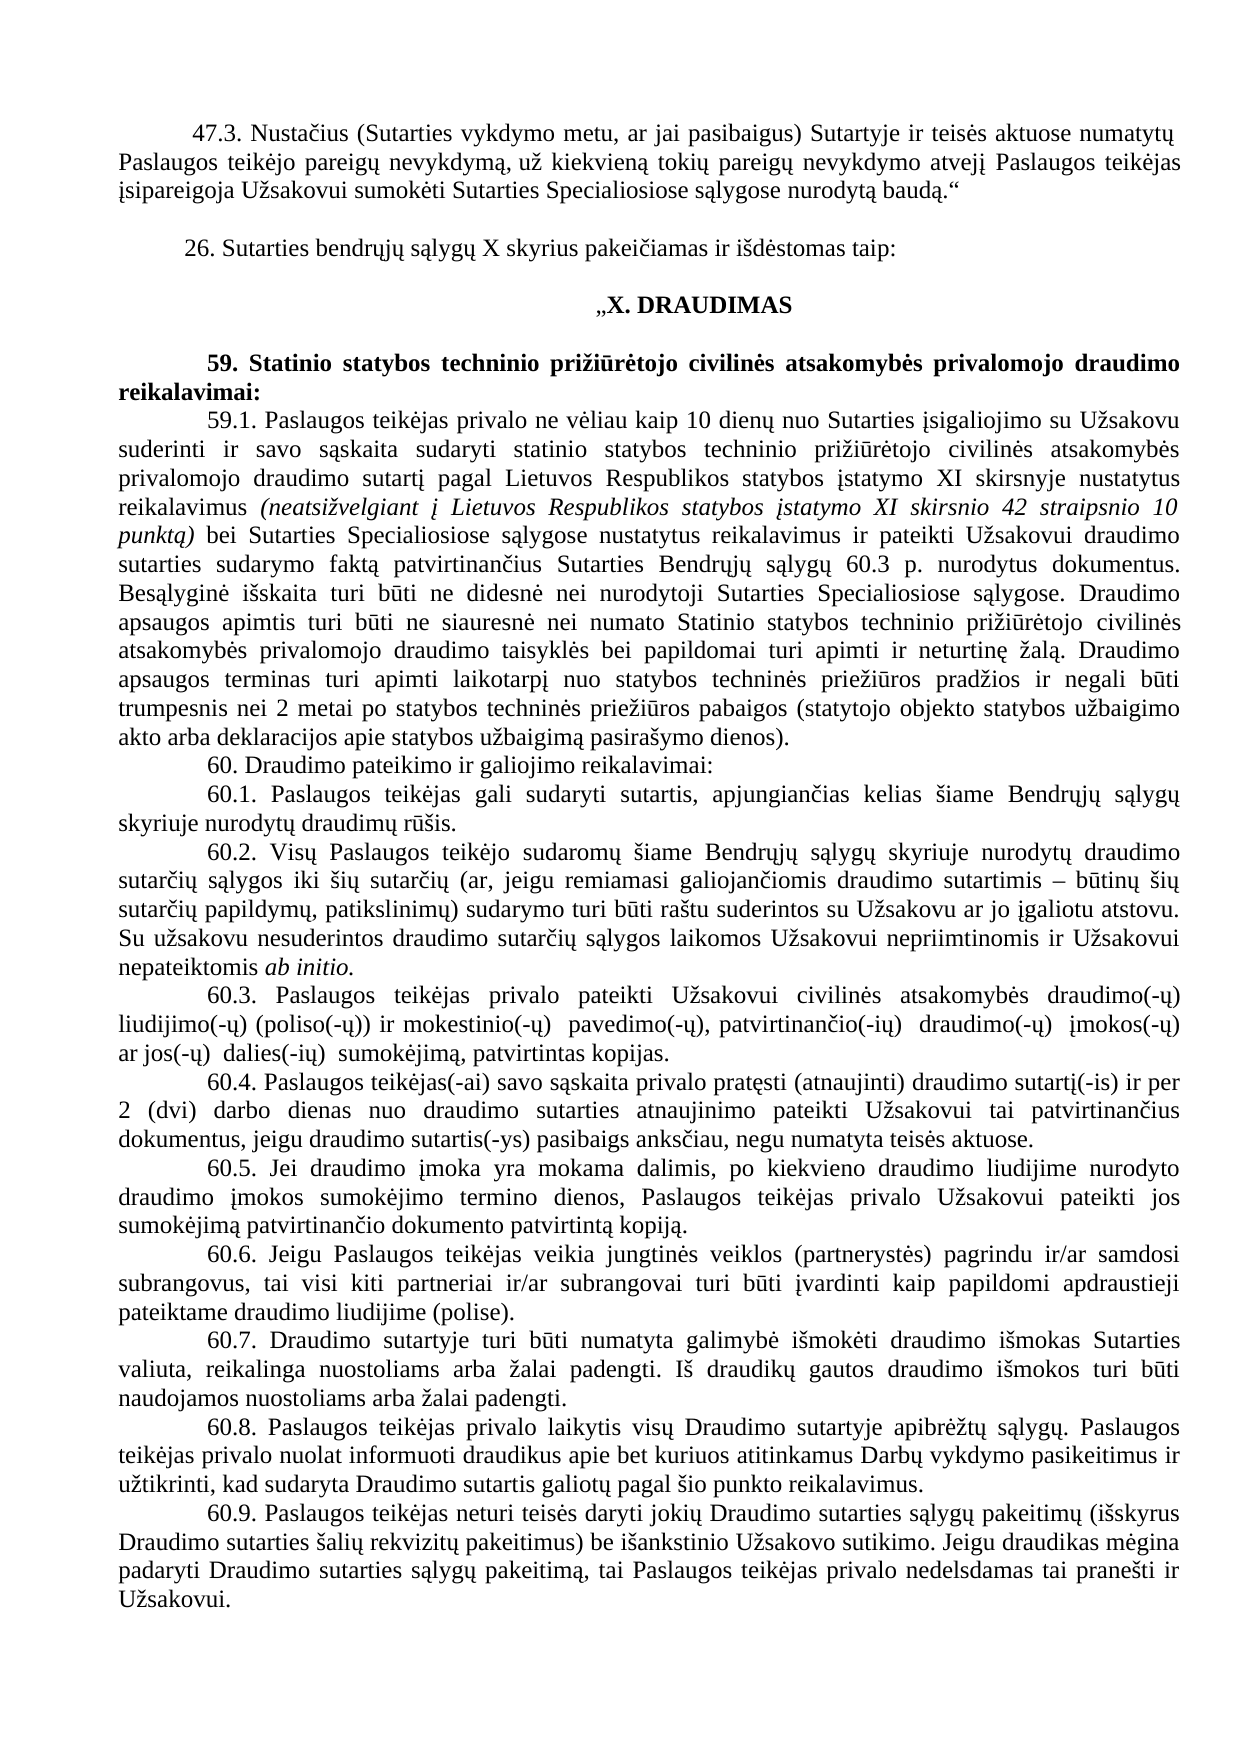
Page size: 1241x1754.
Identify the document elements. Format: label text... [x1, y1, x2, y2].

list 60.3. Paslaugos teikėjas privalo pateikti Užsakovui civilinės atsakomybės draudimo(-ų) liudijimo(-ų) (poliso(-ų)) ir mokestinio(-ų) pavedimo(-ų), patvirtinančio(-ių) draudimo(-ų) įmokos(-ų) ar jos(-ų) dalies(-ių) sumokėjimą, patvirtintas kopijas. [118, 981, 1181, 1067]
list 60.6. Jeigu Paslaugos teikėjas veikia jungtinės veiklos (partnerystės) pagrindu ir/ar samdosi subrangovus, tai visi kiti partneriai ir/ar subrangovai turi būti įvardinti kaip papildomi apdraustieji pateiktame draudimo liudijime (polise). [118, 1239, 1181, 1326]
list 60.4. Paslaugos teikėjas(-ai) savo sąskaita privalo pratęsti (atnaujinti) draudimo sutartį(-is) ir per 2 (dvi) darbo dienas nuo draudimo sutarties atnaujinimo pateikti Užsakovui tai patvirtinančius dokumentus, jeigu draudimo sutartis(-ys) pasibaigs anksčiau, negu numatyta teisės aktuose. [118, 1067, 1181, 1153]
list 60.9. Paslaugos teikėjas neturi teisės daryti jokių Draudimo sutarties sąlygų pakeitimų (išskyrus Draudimo sutarties šalių rekvizitų pakeitimus) be išankstinio Užsakovo sutikimo. Jeigu draudikas mėgina padaryti Draudimo sutarties sąlygų pakeitimą, tai Paslaugos teikėjas privalo nedelsdamas tai pranešti ir Užsakovui. [118, 1498, 1181, 1613]
list 59.1. Paslaugos teikėjas privalo ne vėliau kaip 10 dienų nuo Sutarties įsigaliojimo su Užsakovu suderinti ir savo sąskaita sudaryti statinio statybos techninio prižiūrėtojo civilinės atsakomybės privalomojo draudimo sutartį pagal Lietuvos Respublikos statybos įstatymo XI skirsnyje nustatytus reikalavimus (neatsižvelgiant į Lietuvos Respublikos statybos įstatymo XI skirsnio 42 straipsnio 10 punktą) bei Sutarties Specialiosiose sąlygose nustatytus reikalavimus ir pateikti Užsakovui draudimo sutarties sudarymo faktą patvirtinančius Sutarties Bendrųjų sąlygų 60.3 p. nurodytus dokumentus. Besąlyginė išskaita turi būti ne didesnė nei nurodytoji Sutarties Specialiosiose sąlygose. Draudimo apsaugos apimtis turi būti ne siauresnė nei numato Statinio statybos techninio prižiūrėtojo civilinės atsakomybės privalomojo draudimo taisyklės bei papildomai turi apimti ir neturtinę žalą. Draudimo apsaugos terminas turi apimti laikotarpį nuo statybos techninės priežiūros pradžios ir negali būti trumpesnis nei 2 metai po statybos techninės priežiūros pabaigos (statytojo objekto statybos užbaigimo akto arba deklaracijos apie statybos užbaigimą pasirašymo dienos). [118, 406, 1181, 751]
list 60.8. Paslaugos teikėjas privalo laikytis visų Draudimo sutartyje apibrėžtų sąlygų. Paslaugos teikėjas privalo nuolat informuoti draudikus apie bet kuriuos atitinkamus Darbų vykdymo pasikeitimus ir užtikrinti, kad sudaryta Draudimo sutartis galiotų pagal šio punkto reikalavimus. [118, 1412, 1181, 1498]
list „X. DRAUDIMAS [174, 291, 1181, 319]
text 59. Statinio statybos techninio prižiūrėtojo civilinės atsakomybės privalomojo draudimo reikalavimai: [118, 348, 1181, 406]
list 60.5. Jei draudimo įmoka yra mokama dalimis, po kiekvieno draudimo liudijime nurodyto draudimo įmokos sumokėjimo termino dienos, Paslaugos teikėjas privalo Užsakovui pateikti jos sumokėjimą patvirtinančio dokumento patvirtintą kopiją. [118, 1153, 1181, 1239]
list 60. Draudimo pateikimo ir galiojimo reikalavimai: [174, 751, 1181, 779]
list 60.1. Paslaugos teikėjas gali sudaryti sutartis, apjungiančias kelias šiame Bendrųjų sąlygų skyriuje nurodytų draudimų rūšis. [118, 779, 1181, 837]
list 60.7. Draudimo sutartyje turi būti numatyta galimybė išmokėti draudimo išmokas Sutarties valiuta, reikalinga nuostoliams arba žalai padengti. Iš draudikų gautos draudimo išmokos turi būti naudojamos nuostoliams arba žalai padengti. [118, 1326, 1181, 1412]
list Sutarties bendrųjų sąlygų X skyrius pakeičiamas ir išdėstomas taip: [184, 233, 1181, 262]
list 47.3. Nustačius (Sutarties vykdymo metu, ar jai pasibaigus) Sutartyje ir teisės aktuose numatytų Paslaugos teikėjo pareigų nevykdymą, už kiekvieną tokių pareigų nevykdymo atvejį Paslaugos teikėjas įsipareigoja Užsakovui sumokėti Sutarties Specialiosiose sąlygose nurodytą baudą.“ [118, 118, 1181, 204]
list 60.2. Visų Paslaugos teikėjo sudaromų šiame Bendrųjų sąlygų skyriuje nurodytų draudimo sutarčių sąlygos iki šių sutarčių (ar, jeigu remiamasi galiojančiomis draudimo sutartimis – būtinų šių sutarčių papildymų, patikslinimų) sudarymo turi būti raštu suderintos su Užsakovu ar jo įgaliotu atstovu. Su užsakovu nesuderintos draudimo sutarčių sąlygos laikomos Užsakovui nepriimtinomis ir Užsakovui nepateiktomis ab initio. [118, 837, 1181, 981]
